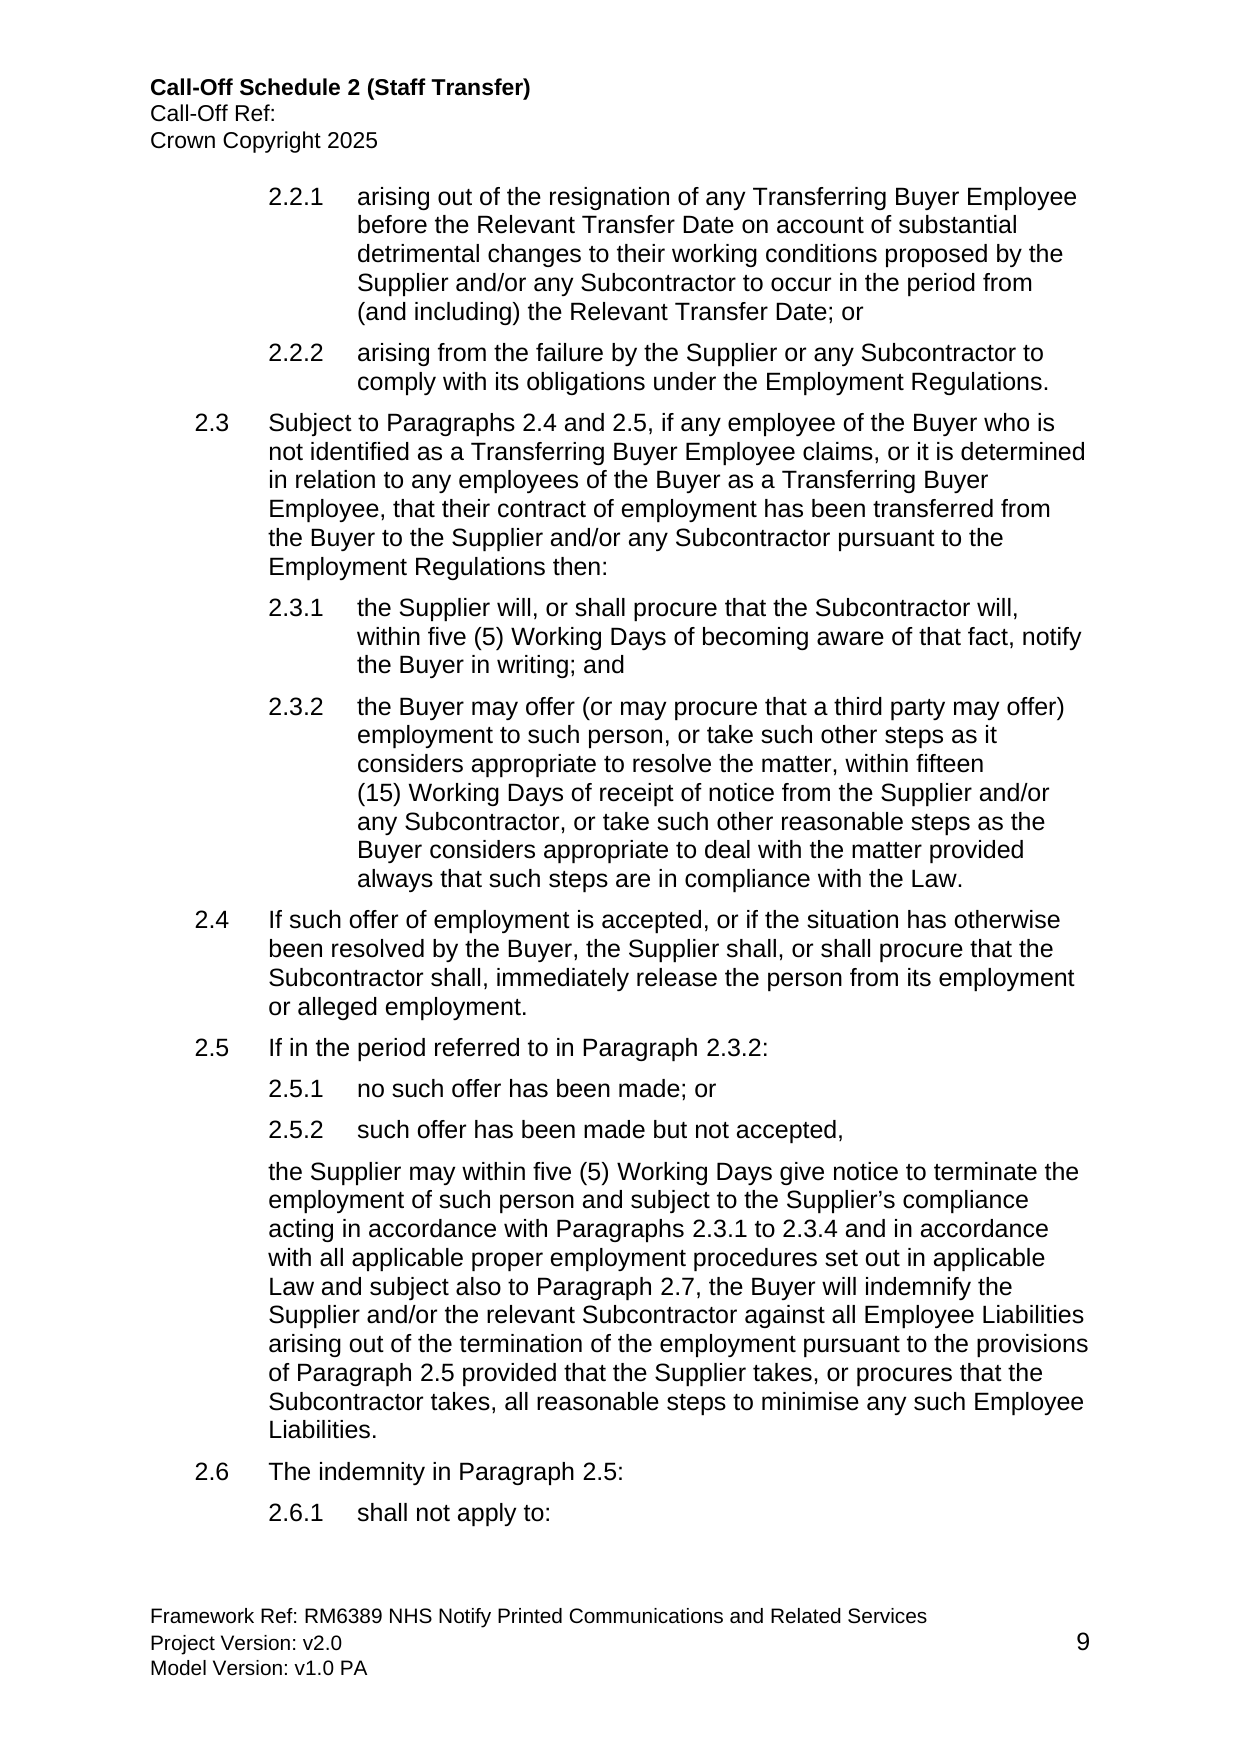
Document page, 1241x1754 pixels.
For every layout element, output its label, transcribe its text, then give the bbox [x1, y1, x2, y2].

list such offer has been made but not accepted, [268, 1115, 1090, 1144]
list arising from the failure by the Supplier or any Subcontractor to comply with its obligations under the Employment Regulations. [268, 338, 1090, 395]
list If such offer of employment is accepted, or if the situation has otherwise been resolved by the Buyer, the Supplier shall, or shall procure that the Subcontractor shall, immediately release the person from its employment or alleged employment. [194, 905, 1090, 1020]
list If in the period referred to in Paragraph 2.3.2: [194, 1033, 1090, 1062]
list no such offer has been made; or [268, 1074, 1090, 1103]
list the Supplier will, or shall procure that the Subcontractor will, within five (5) Working Days of becoming aware of that fact, notify the Buyer in writing; and [268, 593, 1090, 679]
list shall not apply to: [268, 1498, 1090, 1527]
list the Buyer may offer (or may procure that a third party may offer) employment to such person, or take such other steps as it considers appropriate to resolve the matter, within fifteen (15) Working Days of receipt of notice from the Supplier and/or any Subcontractor, or take such other reasonable steps as the Buyer considers appropriate to deal with the matter provided always that such steps are in compliance with the Law. [268, 692, 1090, 893]
list Subject to Paragraphs 2.4 and 2.5, if any employee of the Buyer who is not identified as a Transferring Buyer Employee claims, or it is determined in relation to any employees of the Buyer as a Transferring Buyer Employee, that their contract of employment has been transferred from the Buyer to the Supplier and/or any Subcontractor pursuant to the Employment Regulations then: [194, 408, 1090, 580]
list The indemnity in Paragraph 2.5: [194, 1457, 1090, 1485]
list arising out of the resignation of any Transferring Buyer Employee before the Relevant Transfer Date on account of substantial detrimental changes to their working conditions proposed by the Supplier and/or any Subcontractor to occur in the period from (and including) the Relevant Transfer Date; or [268, 182, 1090, 325]
text the Supplier may within five (5) Working Days give notice to terminate the employment of such person and subject to the Supplier’s compliance acting in accordance with Paragraphs 2.3.1 to 2.3.4 and in accordance with all applicable proper employment procedures set out in applicable Law and subject also to Paragraph 2.7, the Buyer will indemnify the Supplier and/or the relevant Subcontractor against all Employee Liabilities arising out of the termination of the employment pursuant to the provisions of Paragraph 2.5 provided that the Supplier takes, or procures that the Subcontractor takes, all reasonable steps to minimise any such Employee Liabilities. [268, 1157, 1090, 1444]
